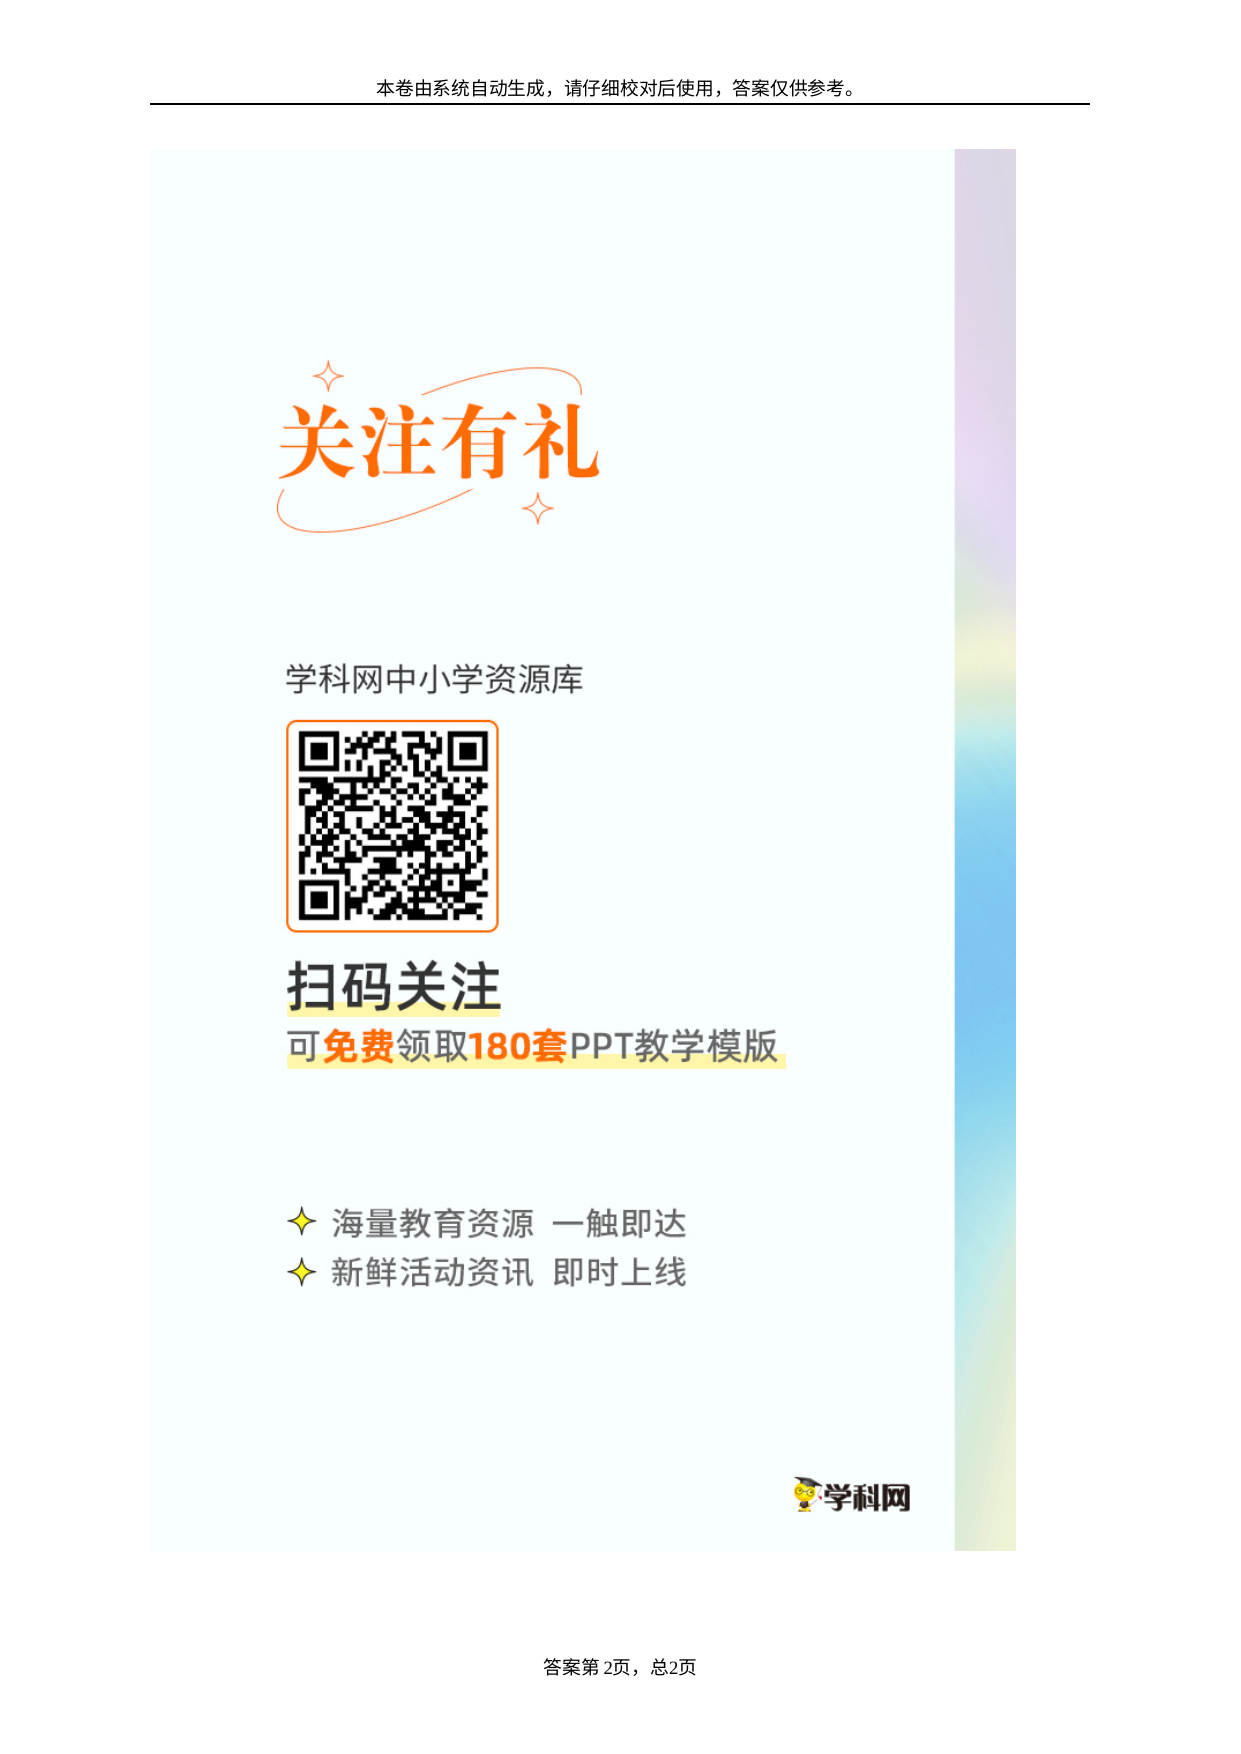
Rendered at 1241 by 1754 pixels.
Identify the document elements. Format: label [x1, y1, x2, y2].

picture [150, 149, 1016, 1551]
